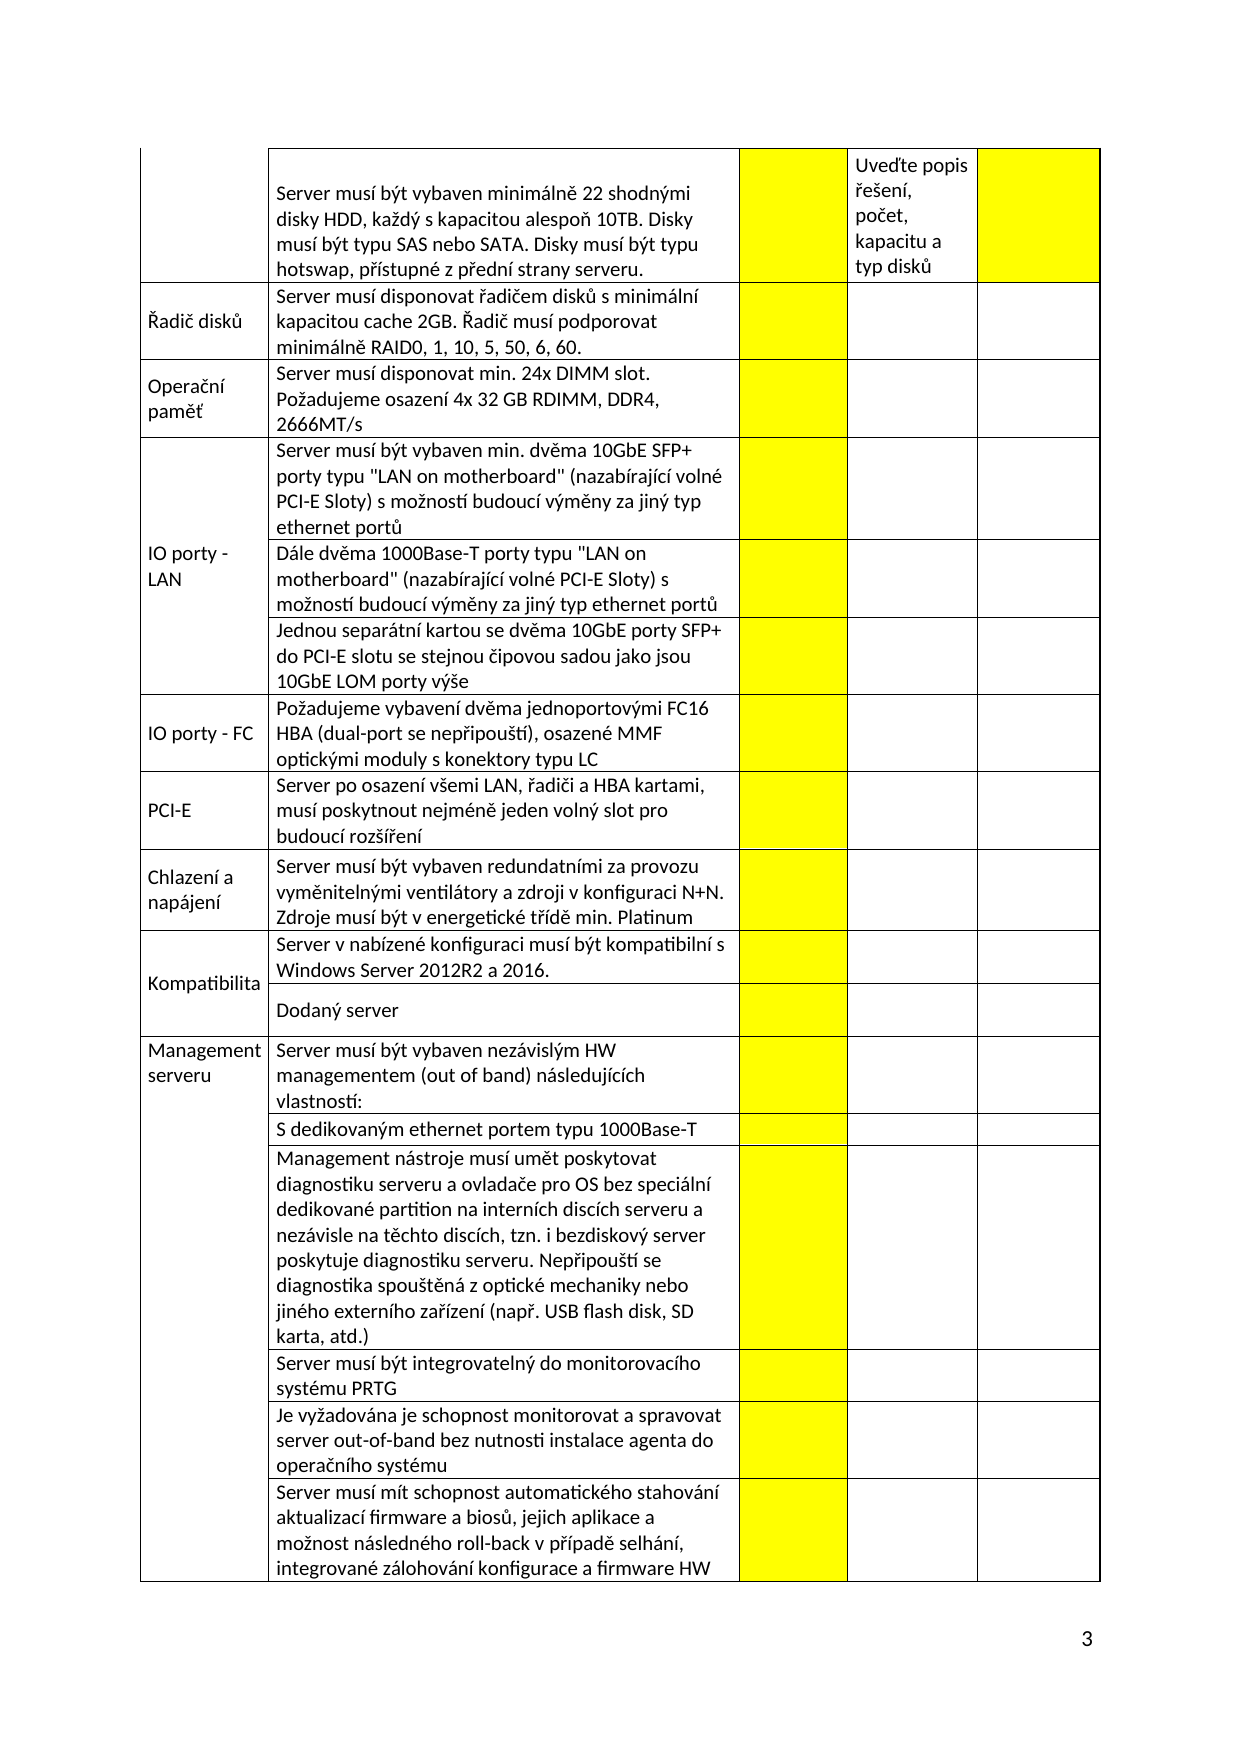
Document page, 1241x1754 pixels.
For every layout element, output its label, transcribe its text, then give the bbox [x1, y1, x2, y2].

table_cell Server musí disponovat min. 24x DIMM slot. Požadujeme osazení 4x 32 GB RDIMM, DDR4, 2666MT/s [269, 360, 739, 437]
table_cell [740, 1146, 847, 1349]
table_cell Operační paměť [141, 360, 268, 437]
table_cell [978, 438, 1099, 539]
table_cell [740, 438, 847, 539]
table_cell Server v nabízené konfiguraci musí být kompatibilní s Windows Server 2012R2 a 2016. [269, 931, 739, 983]
table_cell [978, 540, 1099, 617]
table_cell [978, 149, 1099, 282]
table_cell [978, 1146, 1099, 1349]
table_cell [740, 772, 847, 848]
table_cell [740, 695, 847, 771]
table_cell [848, 1114, 977, 1144]
table_cell [978, 984, 1099, 1036]
table_cell Management serveru [141, 1037, 268, 1581]
table_cell Kompatibilita [141, 931, 268, 1036]
table_cell [740, 1114, 847, 1144]
table_cell [740, 850, 847, 930]
table_cell Server musí být vybaven redundatními za provozu vyměnitelnými ventilátory a zdroji v konfiguraci N+N. Zdroje musí být v energetické třídě min. Platinum [269, 850, 739, 930]
table_cell [978, 1402, 1099, 1478]
table_cell [848, 1146, 977, 1349]
table_cell [848, 984, 977, 1036]
table_cell [848, 1479, 977, 1581]
table_cell [848, 1037, 977, 1113]
table_cell [978, 695, 1099, 771]
table_cell Řadič disků [141, 283, 268, 359]
table_cell [978, 1037, 1099, 1113]
table_cell [740, 283, 847, 359]
table_cell Je vyžadována je schopnost monitorovat a spravovat server out-of-band bez nutnosti instalace agenta do operačního systému [269, 1402, 739, 1478]
table_cell Požadujeme vybavení dvěma jednoportovými FC16 HBA (dual-port se nepřipouští), osazené MMF optickými moduly s konektory typu LC [269, 695, 739, 771]
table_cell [269, 1479, 739, 1581]
table_cell [848, 360, 977, 437]
table_cell [848, 540, 977, 617]
table_cell Jednou separátní kartou se dvěma 10GbE porty SFP+ do PCI-E slotu se stejnou čipovou sadou jako jsou 10GbE LOM porty výše [269, 618, 739, 694]
table_cell Server po osazení všemi LAN, řadiči a HBA kartami, musí poskytnout nejméně jeden volný slot pro budoucí rozšíření [269, 772, 739, 848]
table_cell [978, 772, 1099, 848]
table_cell IO porty - FC [141, 695, 268, 771]
table_cell Server musí disponovat řadičem disků s minimální kapacitou cache 2GB. Řadič musí podporovat minimálně RAID0, 1, 10, 5, 50, 6, 60. [269, 283, 739, 359]
table_cell [740, 360, 847, 437]
table_cell [848, 618, 977, 694]
table_cell [848, 283, 977, 359]
table_cell Server musí být integrovatelný do monitorovacího systému PRTG [269, 1350, 739, 1401]
table_cell [848, 772, 977, 848]
table_cell [848, 931, 977, 983]
table_cell [740, 540, 847, 617]
table_cell [848, 438, 977, 539]
table_cell S dedikovaným ethernet portem typu 1000Base-T [269, 1114, 739, 1144]
table_cell [978, 1479, 1099, 1581]
table_cell [978, 283, 1099, 359]
table_cell [978, 618, 1099, 694]
table_cell [740, 618, 847, 694]
table_cell [978, 360, 1099, 437]
table_cell [740, 149, 847, 282]
table_cell PCI-E [141, 772, 268, 848]
table_cell [740, 931, 847, 983]
table_cell [978, 1114, 1099, 1144]
table_cell [740, 1350, 847, 1401]
table_cell Management nástroje musí umět poskytovat diagnostiku serveru a ovladače pro OS bez speciální dedikované partition na interních discích serveru a nezávisle na těchto discích, tzn. i bezdiskový server poskytuje diagnostiku serveru. Nepřipouští se diagnostika spouštěná z optické mechaniky nebo jiného externího zařízení (např. USB flash disk, SD karta, atd.) [269, 1146, 739, 1349]
table_cell Server musí být vybaven minimálně 22 shodnými disky HDD, každý s kapacitou alespoň 10TB. Disky musí být typu SAS nebo SATA. Disky musí být typu hotswap, přístupné z přední strany serveru. [269, 149, 739, 282]
table_cell [848, 850, 977, 930]
table_cell Server musí být vybaven nezávislým HW managementem (out of band) následujících vlastností: [269, 1037, 739, 1113]
table_cell [740, 984, 847, 1036]
table_cell [978, 1350, 1099, 1401]
table_cell [848, 695, 977, 771]
table_cell [740, 1037, 847, 1113]
table_cell [848, 1402, 977, 1478]
table_cell [141, 148, 268, 282]
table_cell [848, 149, 977, 282]
table_cell [740, 1402, 847, 1478]
table_cell IO porty - LAN [141, 438, 268, 694]
table_cell [978, 850, 1099, 930]
table_cell [740, 1479, 847, 1581]
table_cell [978, 931, 1099, 983]
table_cell Chlazení a napájení [141, 850, 268, 930]
table_cell [848, 1350, 977, 1401]
table_cell Server musí být vybaven min. dvěma 10GbE SFP+ porty typu "LAN on motherboard" (nazabírající volné PCI-E Sloty) s možností budoucí výměny za jiný typ ethernet portů [269, 438, 739, 539]
table_cell Dále dvěma 1000Base-T porty typu "LAN on motherboard" (nazabírající volné PCI-E Sloty) s možností budoucí výměny za jiný typ ethernet portů [269, 540, 739, 617]
table_cell Dodaný server [269, 984, 739, 1036]
